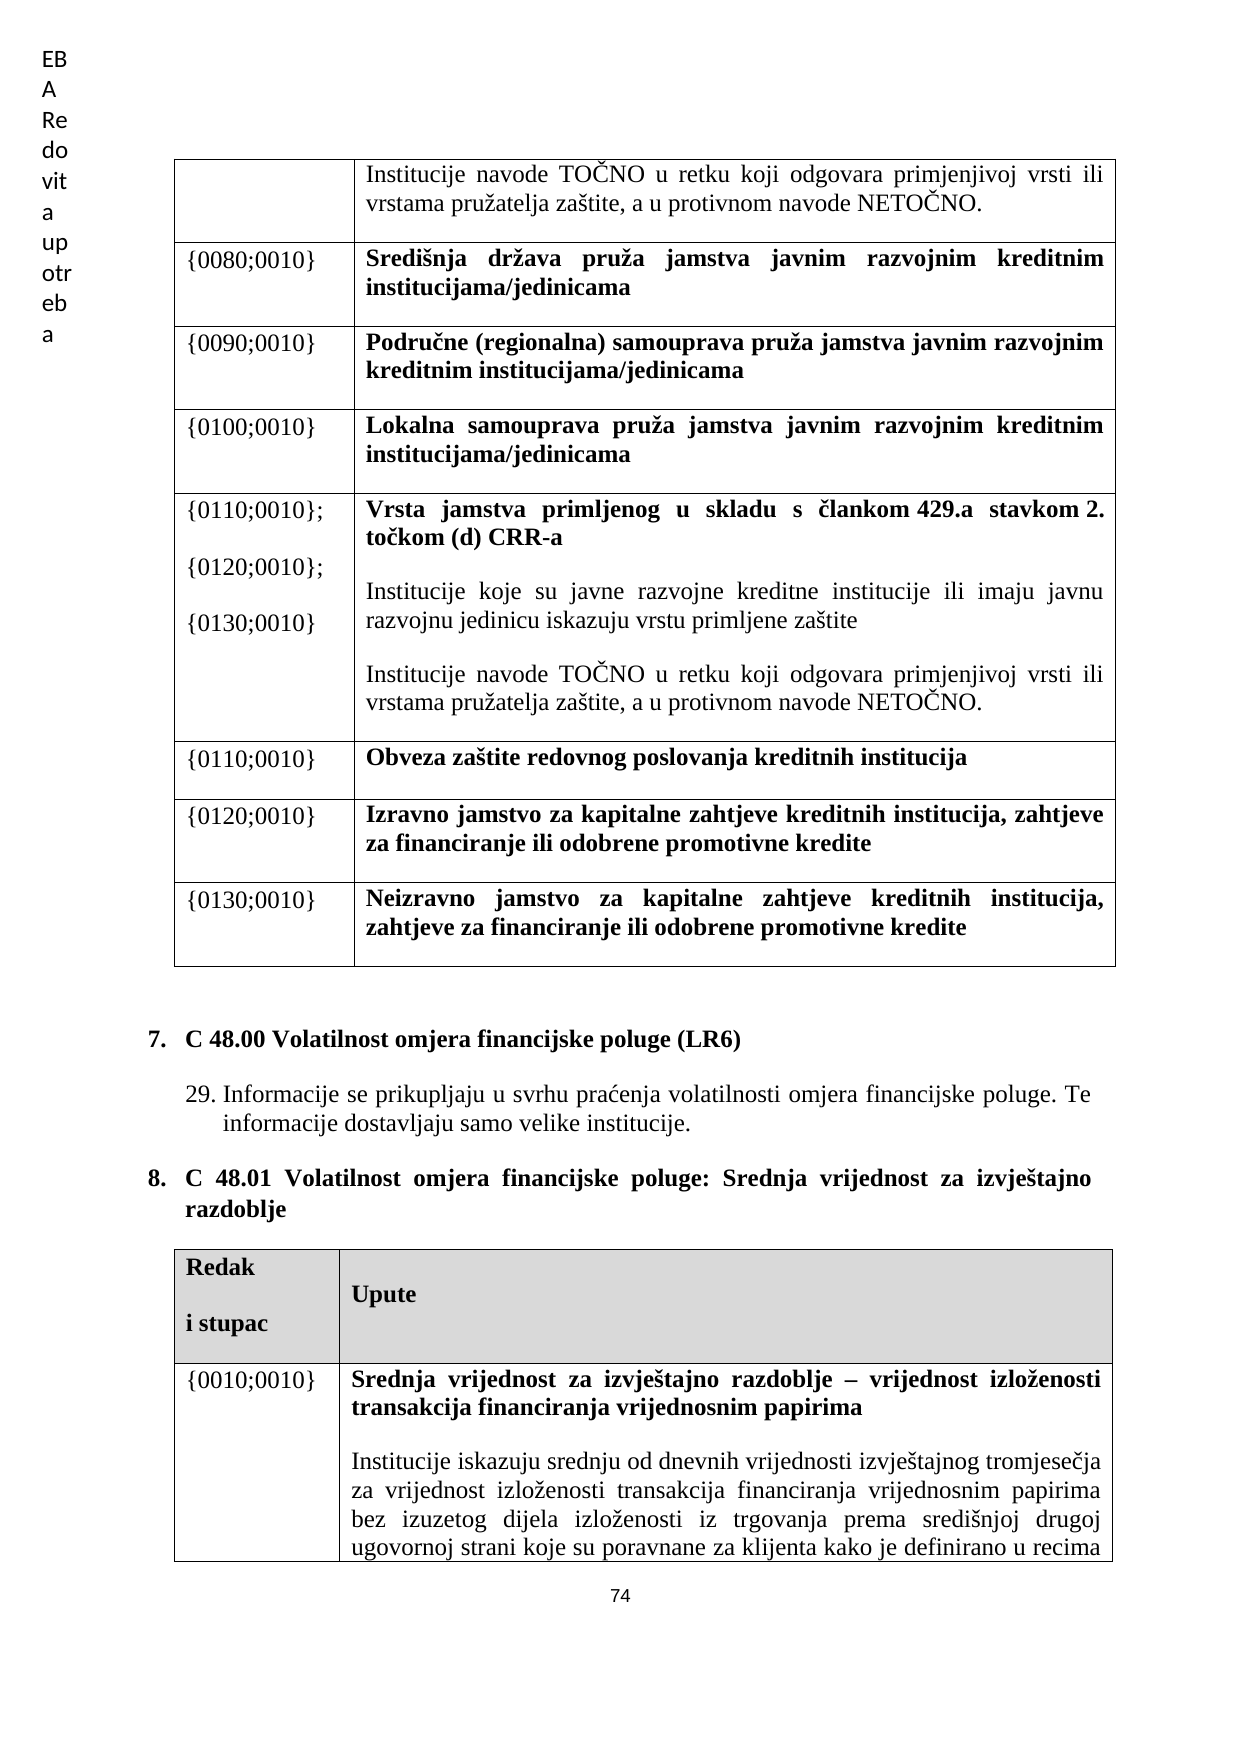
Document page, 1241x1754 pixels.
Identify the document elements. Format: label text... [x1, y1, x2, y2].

table_cell {0090;0010} [175, 327, 354, 409]
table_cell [340, 1364, 1112, 1561]
table_cell Lokalna samouprava pruža jamstva javnim razvojnim kreditnim institucijama/jedinicama [355, 410, 1115, 493]
table_header Upute [340, 1250, 1112, 1363]
table_header Redak i stupac [175, 1250, 339, 1363]
text 29. Informacije se prikupljaju u svrhu praćenja volatilnosti omjera financijske poluge. Te informacije dostavljaju samo velike institucije. [185, 1079, 1092, 1137]
text 7. C 48.00 Volatilnost omjera financijske poluge (LR6) [148, 1023, 1092, 1054]
table_cell {0130;0010} [175, 883, 354, 966]
table_cell {0080;0010} [175, 243, 354, 326]
table_cell {0120;0010} [175, 800, 354, 882]
table_cell Područne (regionalna) samouprava pruža jamstva javnim razvojnim kreditnim institucijama/jedinicama [355, 327, 1115, 409]
table_cell {0110;0010} [175, 742, 354, 798]
table_cell Središnja država pruža jamstva javnim razvojnim kreditnim institucijama/jedinicama [355, 243, 1115, 326]
table_cell {0100;0010} [175, 410, 354, 493]
table_cell Izravno jamstvo za kapitalne zahtjeve kreditnih institucija, zahtjeve za financiranje ili odobrene promotivne kredite [355, 800, 1115, 882]
table_cell Vrsta jamstva primljenog u skladu s člankom 429.a stavkom 2. točkom (d) CRR-a Institucije koje su javne razvojne kreditne institucije ili imaju javnu razvojnu jedinicu iskazuju vrstu primljene zaštite Institucije navode TOČNO u retku koji odgovara primjenjivoj vrsti ili vrstama pružatelja zaštite, a u protivnom navode NETOČNO. [355, 494, 1115, 741]
text 8. C 48.01 Volatilnost omjera financijske poluge: Srednja vrijednost za izvještajno razdoblje [148, 1162, 1092, 1224]
table_cell {0110;0010}; {0120;0010}; {0130;0010} [175, 494, 354, 741]
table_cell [175, 160, 354, 242]
table_cell Neizravno jamstvo za kapitalne zahtjeve kreditnih institucija, zahtjeve za financiranje ili odobrene promotivne kredite [355, 883, 1115, 966]
table_cell Obveza zaštite redovnog poslovanja kreditnih institucija [355, 742, 1115, 798]
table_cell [355, 160, 1115, 242]
table_cell {0010;0010} [175, 1364, 339, 1561]
